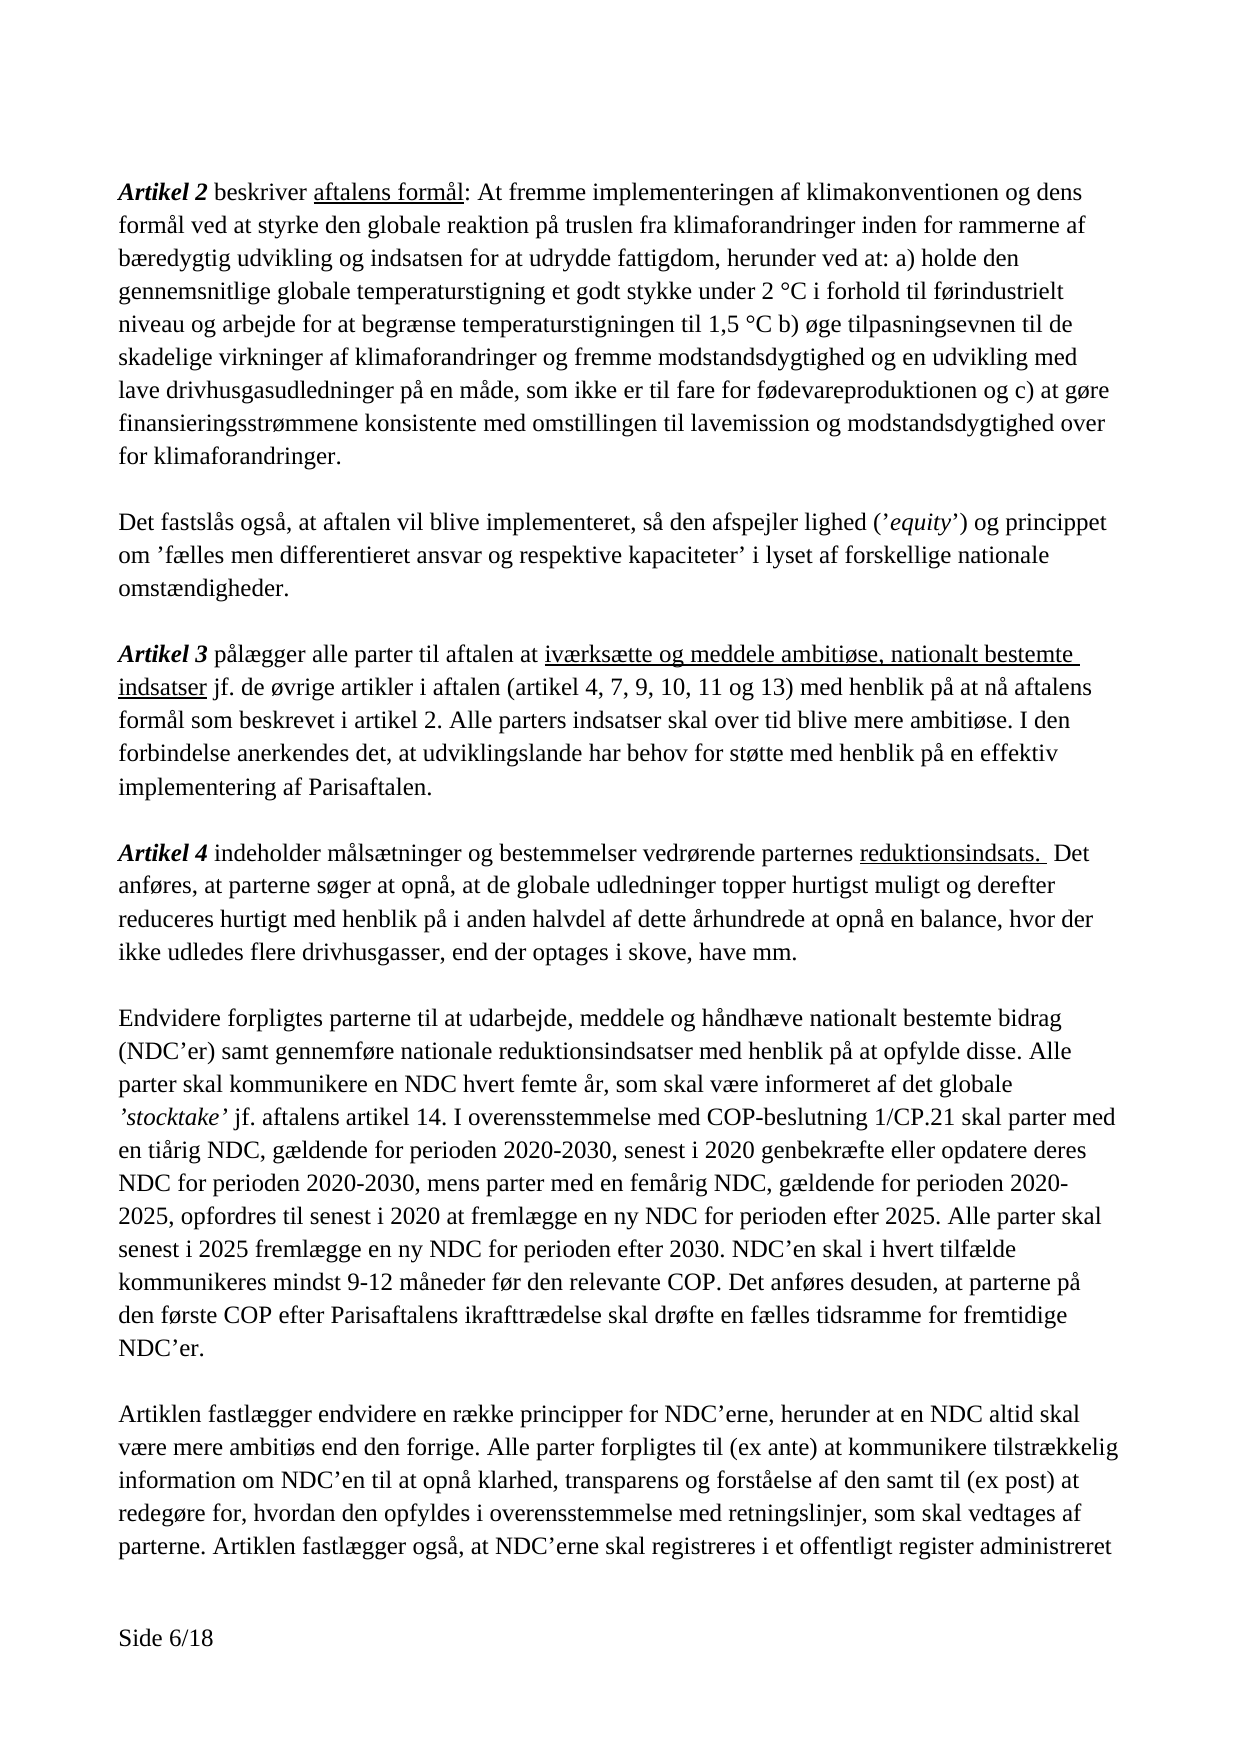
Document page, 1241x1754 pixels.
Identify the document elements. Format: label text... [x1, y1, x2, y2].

text Artikel 3 pålægger alle parter til aftalen at iværksætte og meddele ambitiøse, nationalt bestemte indsatser jf. de øvrige artikler i aftalen (artikel 4, 7, 9, 10, 11 og 13) med henblik på at nå aftalens formål som beskrevet i artikel 2. Alle parters indsatser skal over tid blive mere ambitiøse. I den forbindelse anerkendes det, at udviklingslande har behov for støtte med henblik på en effektiv implementering af Parisaftalen. [118, 639, 1122, 800]
text Artikel 2 beskriver aftalens formål: At fremme implementeringen af klimakonventionen og dens formål ved at styrke den globale reaktion på truslen fra klimaforandringer inden for rammerne af bæredygtig udvikling og indsatsen for at udrydde fattigdom, herunder ved at: a) holde den gennemsnitlige globale temperaturstigning et godt stykke under 2 °C i forhold til førindustrielt niveau og arbejde for at begrænse temperaturstigningen til 1,5 °C b) øge tilpasningsevnen til de skadelige virkninger af klimaforandringer og fremme modstandsdygtighed og en udvikling med lave drivhusgasudledninger på en måde, som ikke er til fare for fødevareproduktionen og c) at gøre finansieringsstrømmene konsistente med omstillingen til lavemission og modstandsdygtighed over for klimaforandringer. [118, 177, 1122, 470]
text Det fastslås også, at aftalen vil blive implementeret, så den afspejler lighed (’equity’) og princippet om ’fælles men differentieret ansvar og respektive kapaciteter’ i lyset af forskellige nationale omstændigheder. [118, 507, 1122, 602]
text Artikel 4 indeholder målsætninger og bestemmelser vedrørende parternes reduktionsindsats. Det anføres, at parterne søger at opnå, at de globale udledninger topper hurtigst muligt og derefter reduceres hurtigt med henblik på i anden halvdel af dette århundrede at opnå en balance, hvor der ikke udledes flere drivhusgasser, end der optages i skove, have mm. [118, 838, 1122, 965]
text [118, 1399, 1122, 1560]
text Endvidere forpligtes parterne til at udarbejde, meddele og håndhæve nationalt bestemte bidrag (NDC’er) samt gennemføre nationale reduktionsindsatser med henblik på at opfylde disse. Alle parter skal kommunikere en NDC hvert femte år, som skal være informeret af det globale ’stocktake’ jf. aftalens artikel 14. I overensstemmelse med COP-beslutning 1/CP.21 skal parter med en tiårig NDC, gældende for perioden 2020-2030, senest i 2020 genbekræfte eller opdatere deres NDC for perioden 2020-2030, mens parter med en femårig NDC, gældende for perioden 2020-2025, opfordres til senest i 2020 at fremlægge en ny NDC for perioden efter 2025. Alle parter skal senest i 2025 fremlægge en ny NDC for perioden efter 2030. NDC’en skal i hvert tilfælde kommunikeres mindst 9-12 måneder før den relevante COP. Det anføres desuden, at parterne på den første COP efter Parisaftalens ikrafttrædelse skal drøfte en fælles tidsramme for fremtidige NDC’er. [118, 1003, 1122, 1362]
